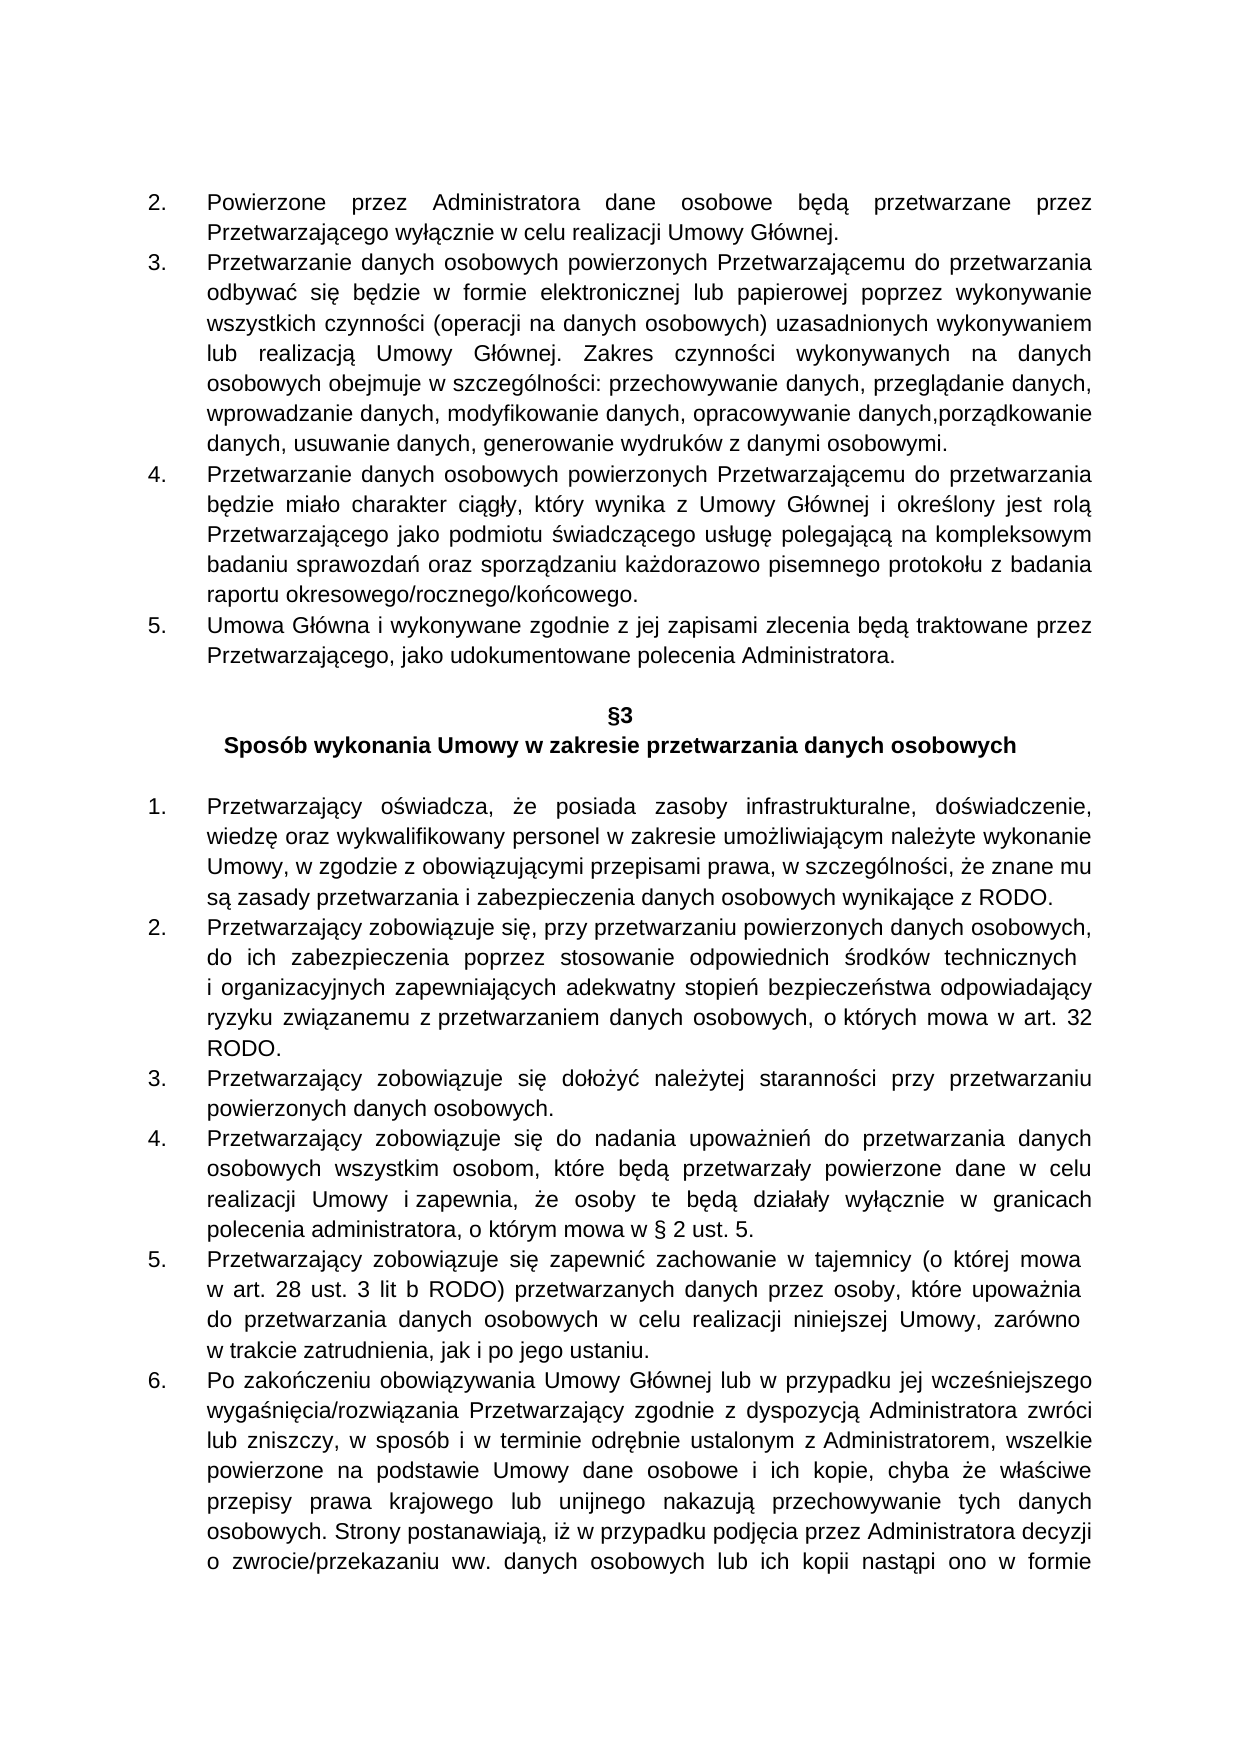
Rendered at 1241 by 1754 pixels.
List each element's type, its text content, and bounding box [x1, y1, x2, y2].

list Przetwarzający zobowiązuje się zapewnić zachowanie w tajemnicy (o której mowa w art. 28 ust. 3 lit b RODO) przetwarzanych danych przez osoby, które upoważnia do przetwarzania danych osobowych w celu realizacji niniejszej Umowy, zarówno w trakcie zatrudnienia, jak i po jego ustaniu. [148, 1246, 1093, 1363]
list Przetwarzanie danych osobowych powierzonych Przetwarzającemu do przetwarzania odbywać się będzie w formie elektronicznej lub papierowej poprzez wykonywanie wszystkich czynności (operacji na danych osobowych) uzasadnionych wykonywaniem lub realizacją Umowy Głównej. Zakres czynności wykonywanych na danych osobowych obejmuje w szczególności: przechowywanie danych, przeglądanie danych, wprowadzanie danych, modyfikowanie danych, opracowywanie danych,porządkowanie danych, usuwanie danych, generowanie wydruków z danymi osobowymi. [148, 249, 1093, 457]
list Powierzone przez Administratora dane osobowe będą przetwarzane przez Przetwarzającego wyłącznie w celu realizacji Umowy Głównej. [148, 189, 1093, 245]
list Przetwarzający zobowiązuje się, przy przetwarzaniu powierzonych danych osobowych, do ich zabezpieczenia poprzez stosowanie odpowiednich środków technicznych i organizacyjnych zapewniających adekwatny stopień bezpieczeństwa odpowiadający ryzyku związanemu z przetwarzaniem danych osobowych, o których mowa w art. 32 RODO. [148, 914, 1093, 1061]
list Umowa Główna i wykonywane zgodnie z jej zapisami zlecenia będą traktowane przez Przetwarzającego, jako udokumentowane polecenia Administratora. [148, 612, 1093, 668]
list Przetwarzający zobowiązuje się dołożyć należytej staranności przy przetwarzaniu powierzonych danych osobowych. [148, 1065, 1093, 1121]
list Przetwarzanie danych osobowych powierzonych Przetwarzającemu do przetwarzania będzie miało charakter ciągły, który wynika z Umowy Głównej i określony jest rolą Przetwarzającego jako podmiotu świadczącego usługę polegającą na kompleksowym badaniu sprawozdań oraz sporządzaniu każdorazowo pisemnego protokołu z badania raportu okresowego/rocznego/końcowego. [148, 461, 1093, 608]
text §3 [148, 702, 1093, 729]
list Przetwarzający oświadcza, że posiada zasoby infrastrukturalne, doświadczenie, wiedzę oraz wykwalifikowany personel w zakresie umożliwiającym należyte wykonanie Umowy, w zgodzie z obowiązującymi przepisami prawa, w szczególności, że znane mu są zasady przetwarzania i zabezpieczenia danych osobowych wynikające z RODO. [148, 793, 1093, 910]
list Przetwarzający zobowiązuje się do nadania upoważnień do przetwarzania danych osobowych wszystkim osobom, które będą przetwarzały powierzone dane w celu realizacji Umowy i zapewnia, że osoby te będą działały wyłącznie w granicach polecenia administratora, o którym mowa w § 2 ust. 5. [148, 1125, 1093, 1242]
text Sposób wykonania Umowy w zakresie przetwarzania danych osobowych [148, 732, 1093, 759]
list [148, 1367, 1093, 1574]
